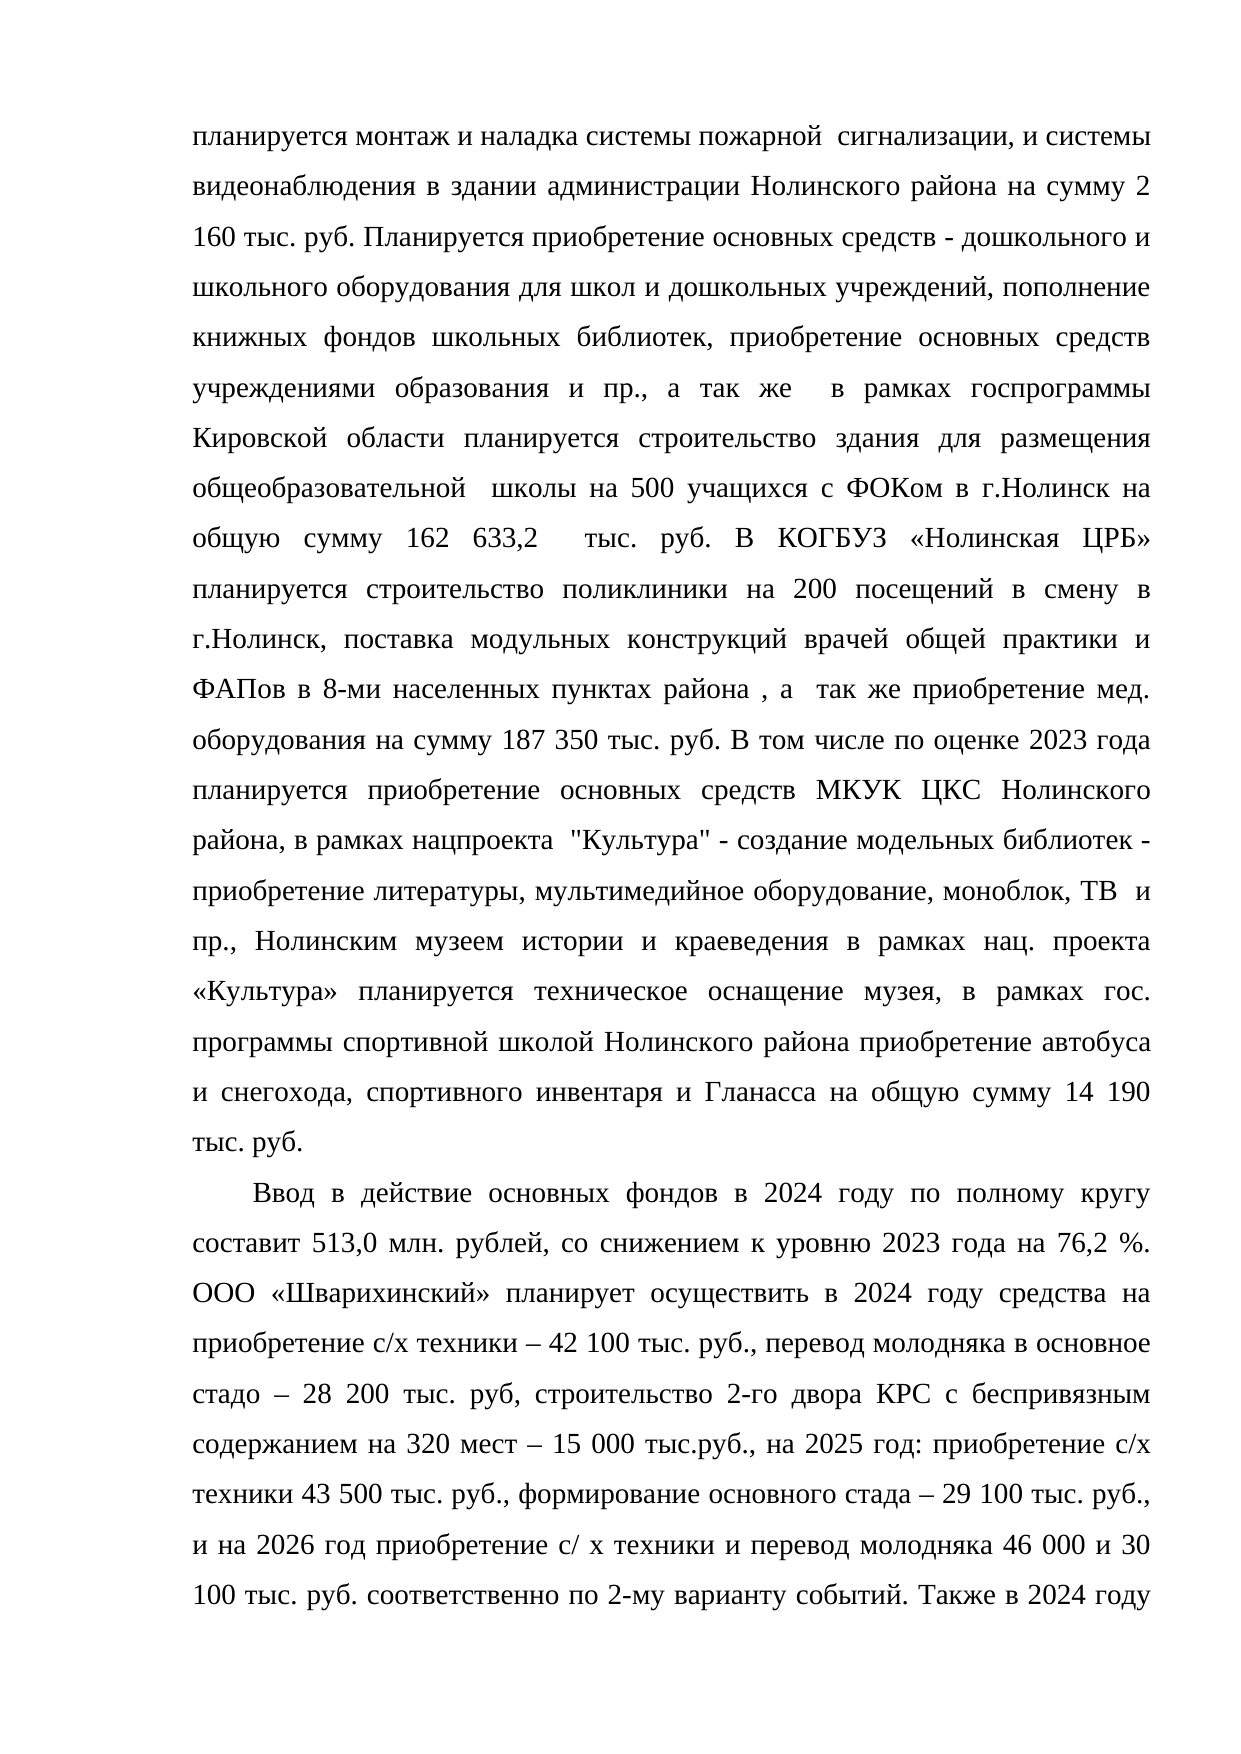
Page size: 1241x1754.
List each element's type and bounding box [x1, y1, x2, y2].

text [192, 1175, 1152, 1611]
text [192, 118, 1152, 1158]
